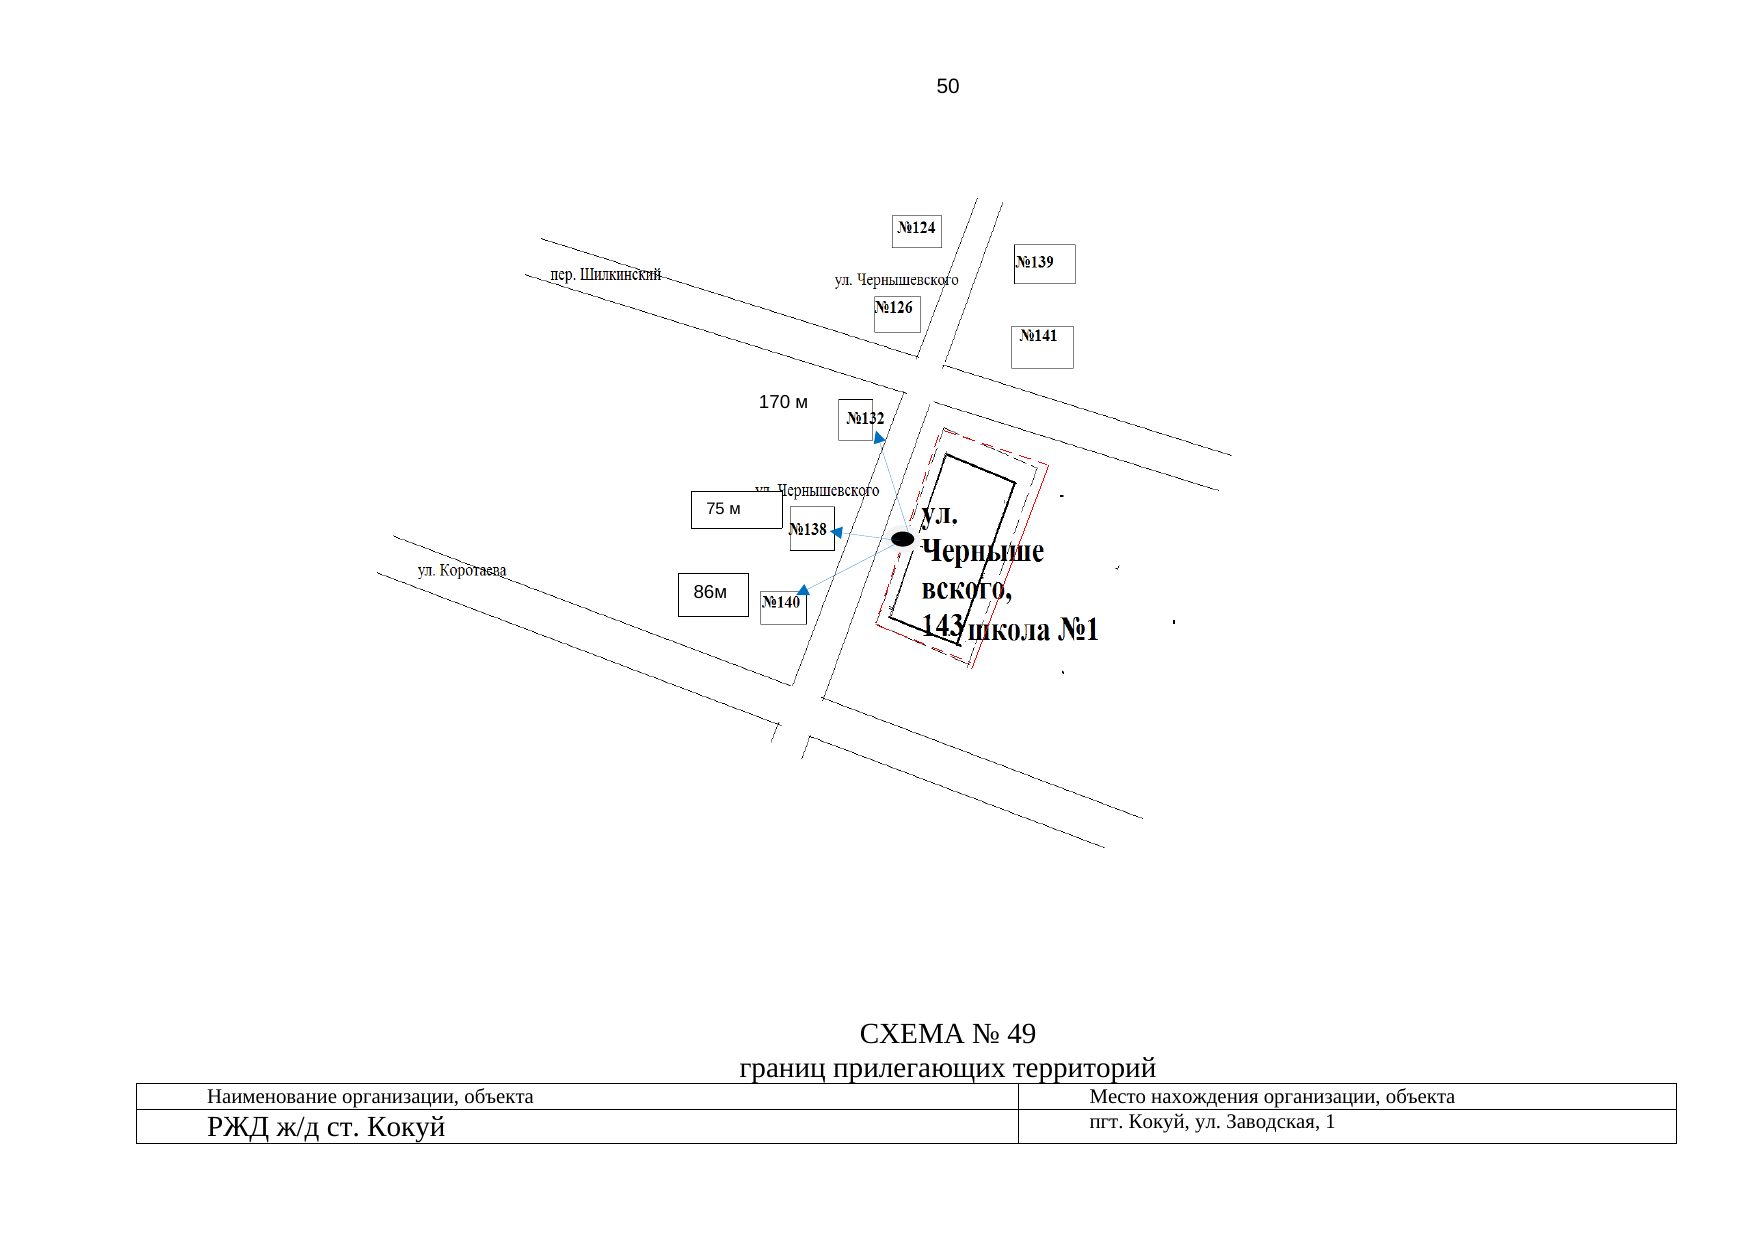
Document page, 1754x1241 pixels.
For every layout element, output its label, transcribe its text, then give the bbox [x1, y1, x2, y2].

table_cell пгт. Кокуй, ул. Заводская, 1 [1019, 1110, 1676, 1143]
text СХЕМА № 49 [148, 1016, 1689, 1050]
picture [206, 179, 1450, 873]
table_header Наименование организации, объекта [137, 1084, 1018, 1108]
text границ прилегающих территорий [148, 1050, 1689, 1083]
table_header Место нахождения организации, объекта [1019, 1084, 1676, 1108]
table_cell РЖД ж/д ст. Кокуй [137, 1110, 1018, 1143]
